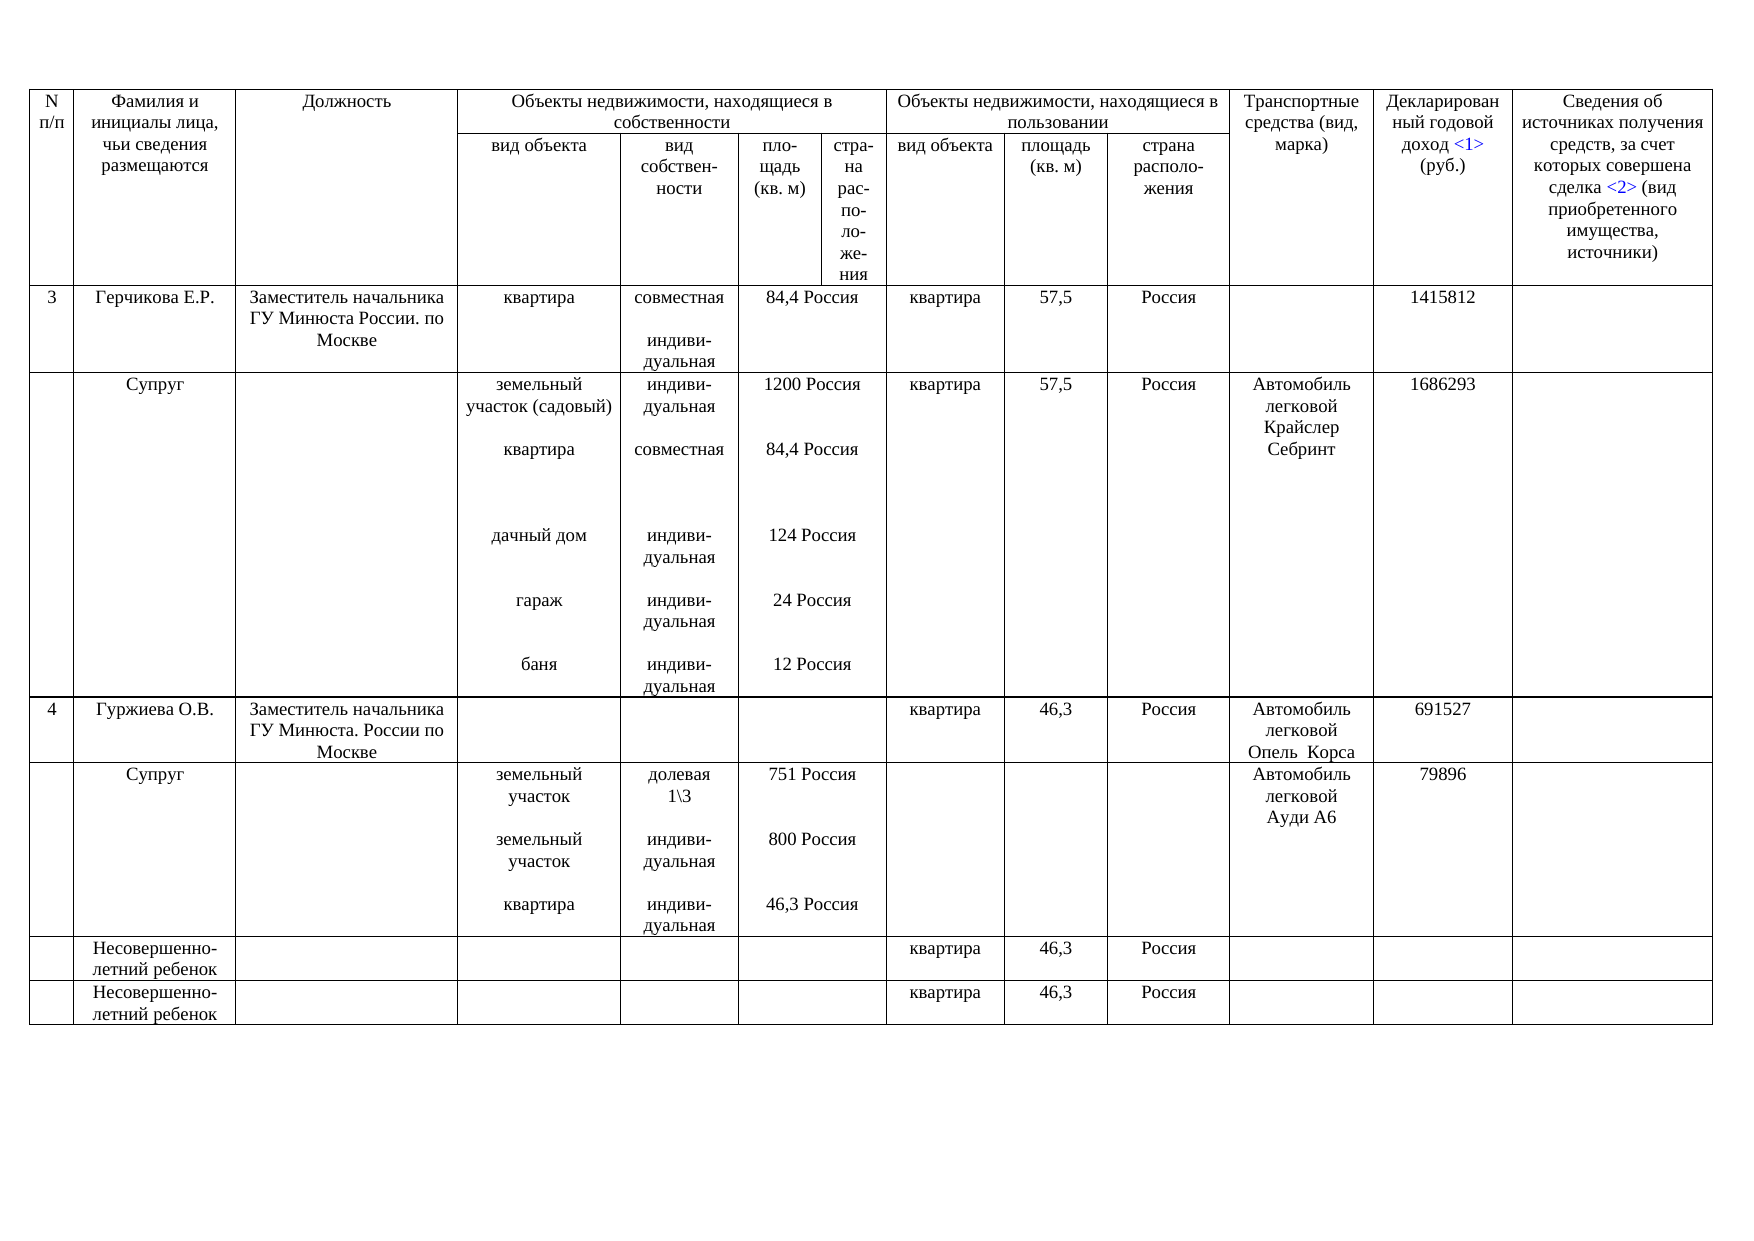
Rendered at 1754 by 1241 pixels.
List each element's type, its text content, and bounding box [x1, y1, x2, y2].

table_cell [458, 937, 620, 980]
table_cell 1686293 [1374, 373, 1512, 696]
table_cell N п/п [30, 90, 73, 285]
table_cell квартира [887, 981, 1004, 1024]
table_cell Россия [1108, 373, 1229, 696]
table_cell квартира [887, 698, 1004, 762]
table_cell индиви-дуальная совместная индиви-дуальная индиви-дуальная индиви-дуальная [621, 373, 738, 696]
table_cell стра-на рас-по-ло-же-ния [822, 134, 886, 285]
table_cell [1513, 286, 1712, 372]
table_cell 84,4 Россия [739, 286, 886, 372]
table_cell Несовершенно-летний ребенок [74, 937, 235, 980]
table_cell 3 [30, 286, 73, 372]
table_cell Сведения об источниках получения средств, за счет которых совершена сделка <2> (вид приобретенного имущества, источники) [1513, 90, 1712, 285]
table_cell вид собствен-ности [621, 134, 738, 285]
table_cell страна располо-жения [1108, 134, 1229, 285]
table_cell земельный участок (садовый) квартира дачный дом гараж баня [458, 373, 620, 696]
table_cell 1200 Россия 84,4 Россия 124 Россия 24 Россия 12 Россия [739, 373, 886, 696]
table_cell [236, 373, 457, 696]
table_cell Автомобиль легковой Опель Корса [1230, 698, 1373, 762]
table_cell Транспортные средства (вид, марка) [1230, 90, 1373, 285]
table_cell [30, 373, 73, 696]
table_cell [1513, 373, 1712, 696]
table_cell вид объекта [887, 134, 1004, 285]
table_cell квартира [887, 937, 1004, 980]
table_cell Заместитель начальника ГУ Минюста России. по Москве [236, 286, 457, 372]
table_cell [30, 763, 73, 936]
table_cell [621, 698, 738, 762]
table_cell [1230, 981, 1373, 1024]
table_cell [1374, 937, 1512, 980]
table_cell Россия [1108, 937, 1229, 980]
table_cell Объекты недвижимости, находящиеся в собственности [458, 90, 886, 133]
table_cell [236, 937, 457, 980]
table_cell 4 [30, 698, 73, 762]
table_cell Фамилия и инициалы лица, чьи сведения размещаются [74, 90, 235, 285]
table_cell [1513, 937, 1712, 980]
table_cell [887, 763, 1004, 936]
table_cell Несовершенно-летний ребенок [74, 981, 235, 1024]
table_cell вид объекта [458, 134, 620, 285]
table_cell [1230, 286, 1373, 372]
table_cell 46,3 [1005, 937, 1107, 980]
table_cell 751 Россия 800 Россия 46,3 Россия [739, 763, 886, 936]
table_cell пло-щадь (кв. м) [739, 134, 821, 285]
table_cell квартира [887, 286, 1004, 372]
table_cell [236, 981, 457, 1024]
table_cell [458, 698, 620, 762]
table_cell [739, 698, 886, 762]
table_cell площадь (кв. м) [1005, 134, 1107, 285]
table_cell квартира [887, 373, 1004, 696]
table_cell долевая 1\3 индиви-дуальная индиви-дуальная [621, 763, 738, 936]
table_cell [1513, 763, 1712, 936]
table_cell [1513, 698, 1712, 762]
table_cell совместная индиви-дуальная [621, 286, 738, 372]
table_cell Россия [1108, 981, 1229, 1024]
table_cell 46,3 [1005, 698, 1107, 762]
table_cell [30, 981, 73, 1024]
table_cell 57,5 [1005, 286, 1107, 372]
table_cell [236, 763, 457, 936]
table_cell Россия [1108, 286, 1229, 372]
table_cell [1513, 981, 1712, 1024]
table_cell Объекты недвижимости, находящиеся в пользовании [887, 90, 1229, 133]
table_cell Автомобиль легковой Ауди А6 [1230, 763, 1373, 936]
table_cell Гуржиева О.В. [74, 698, 235, 762]
table_cell 691527 [1374, 698, 1512, 762]
table_cell Россия [1108, 698, 1229, 762]
table_cell 79896 [1374, 763, 1512, 936]
table_cell Должность [236, 90, 457, 285]
table_cell Супруг [74, 373, 235, 696]
table_cell 1415812 [1374, 286, 1512, 372]
table_cell [458, 981, 620, 1024]
table_cell Супруг [74, 763, 235, 936]
table_cell [1005, 763, 1107, 936]
table_cell Заместитель начальника ГУ Минюста. России по Москве [236, 698, 457, 762]
table_cell [30, 937, 73, 980]
table_cell [739, 981, 886, 1024]
table_cell [739, 937, 886, 980]
table_cell [621, 981, 738, 1024]
table_cell земельный участок земельный участок квартира [458, 763, 620, 936]
table_cell [621, 937, 738, 980]
table_cell Декларированный годовой доход <1> (руб.) [1374, 90, 1512, 285]
table_cell [1108, 763, 1229, 936]
table_cell Герчикова Е.Р. [74, 286, 235, 372]
table_cell квартира [458, 286, 620, 372]
table_cell [1230, 937, 1373, 980]
table_cell Автомобиль легковой Крайслер Себринт [1230, 373, 1373, 696]
table_cell 57,5 [1005, 373, 1107, 696]
table_cell 46,3 [1005, 981, 1107, 1024]
table_cell [1374, 981, 1512, 1024]
